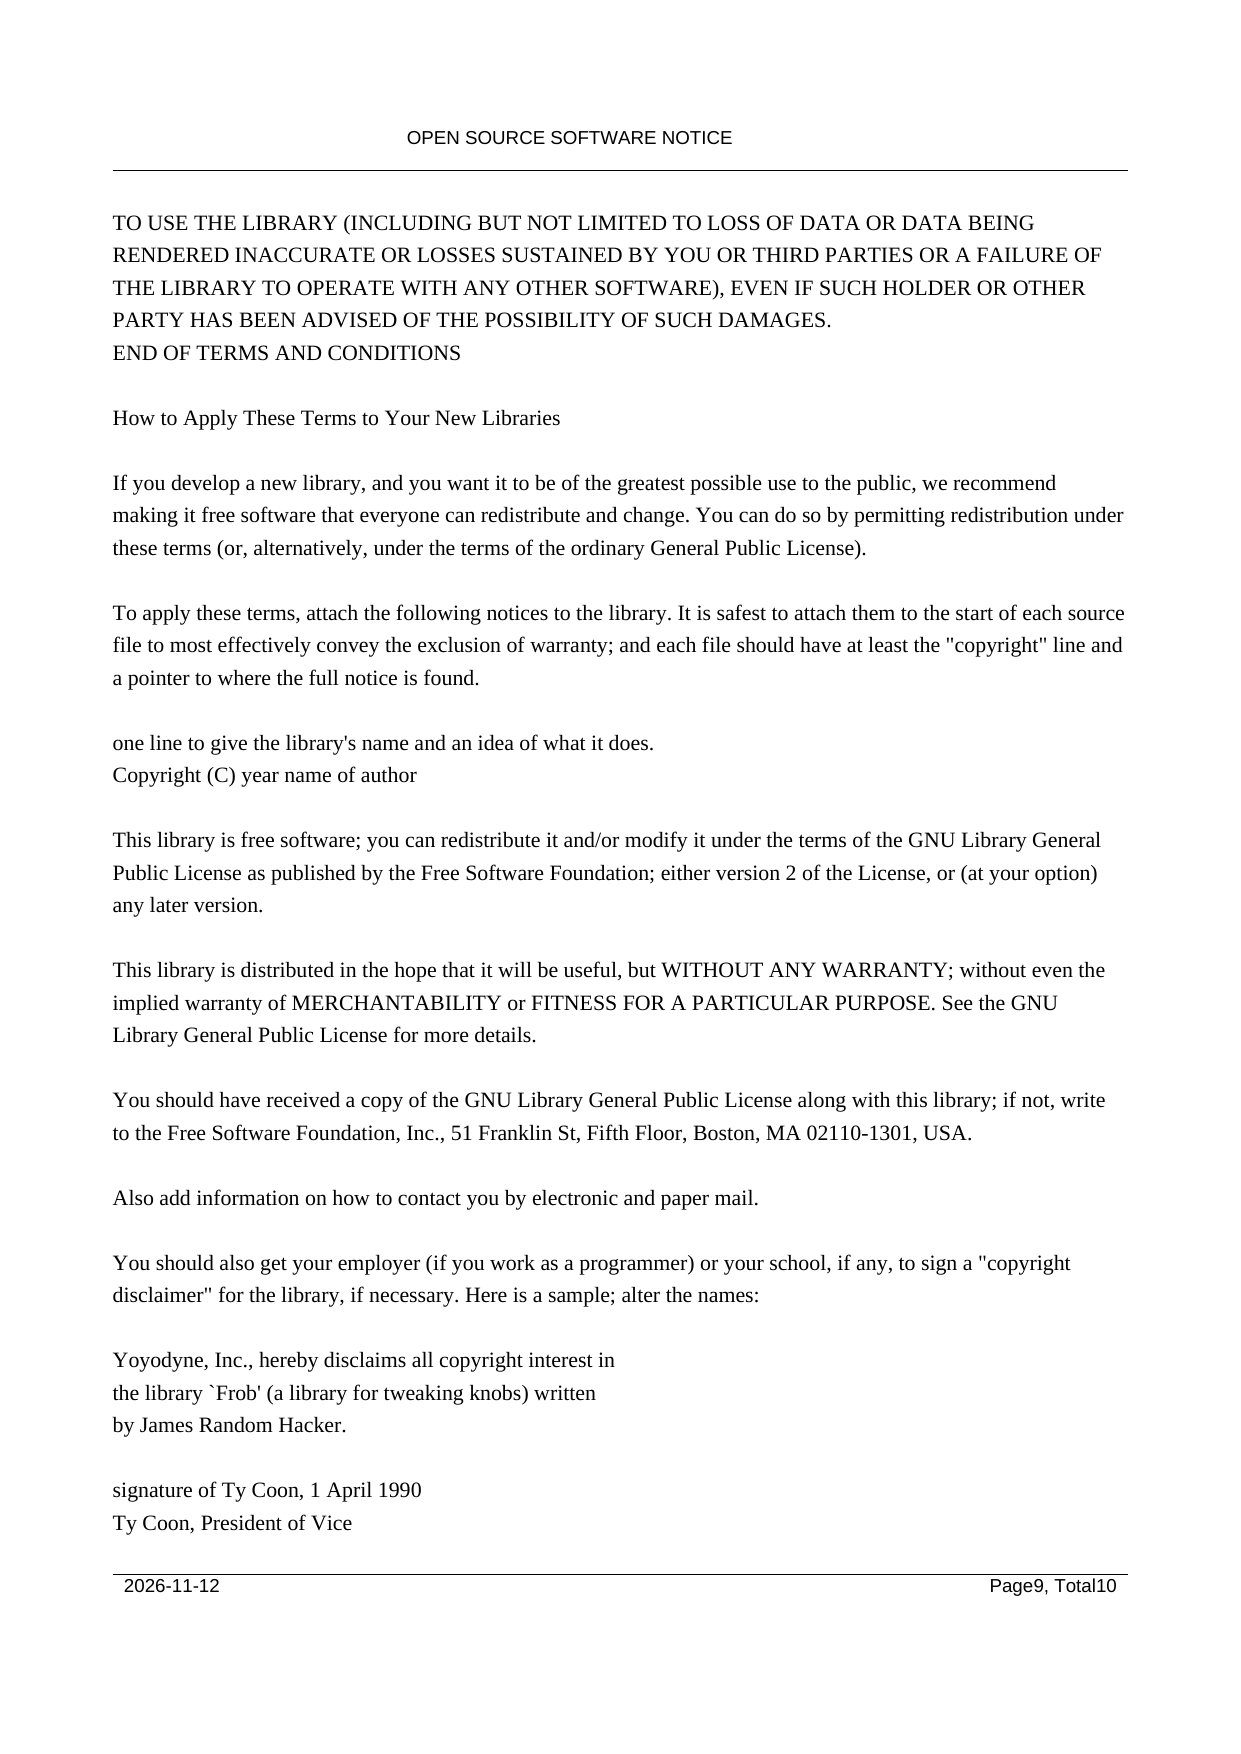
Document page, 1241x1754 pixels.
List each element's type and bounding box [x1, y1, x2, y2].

text [112, 206, 1128, 1539]
